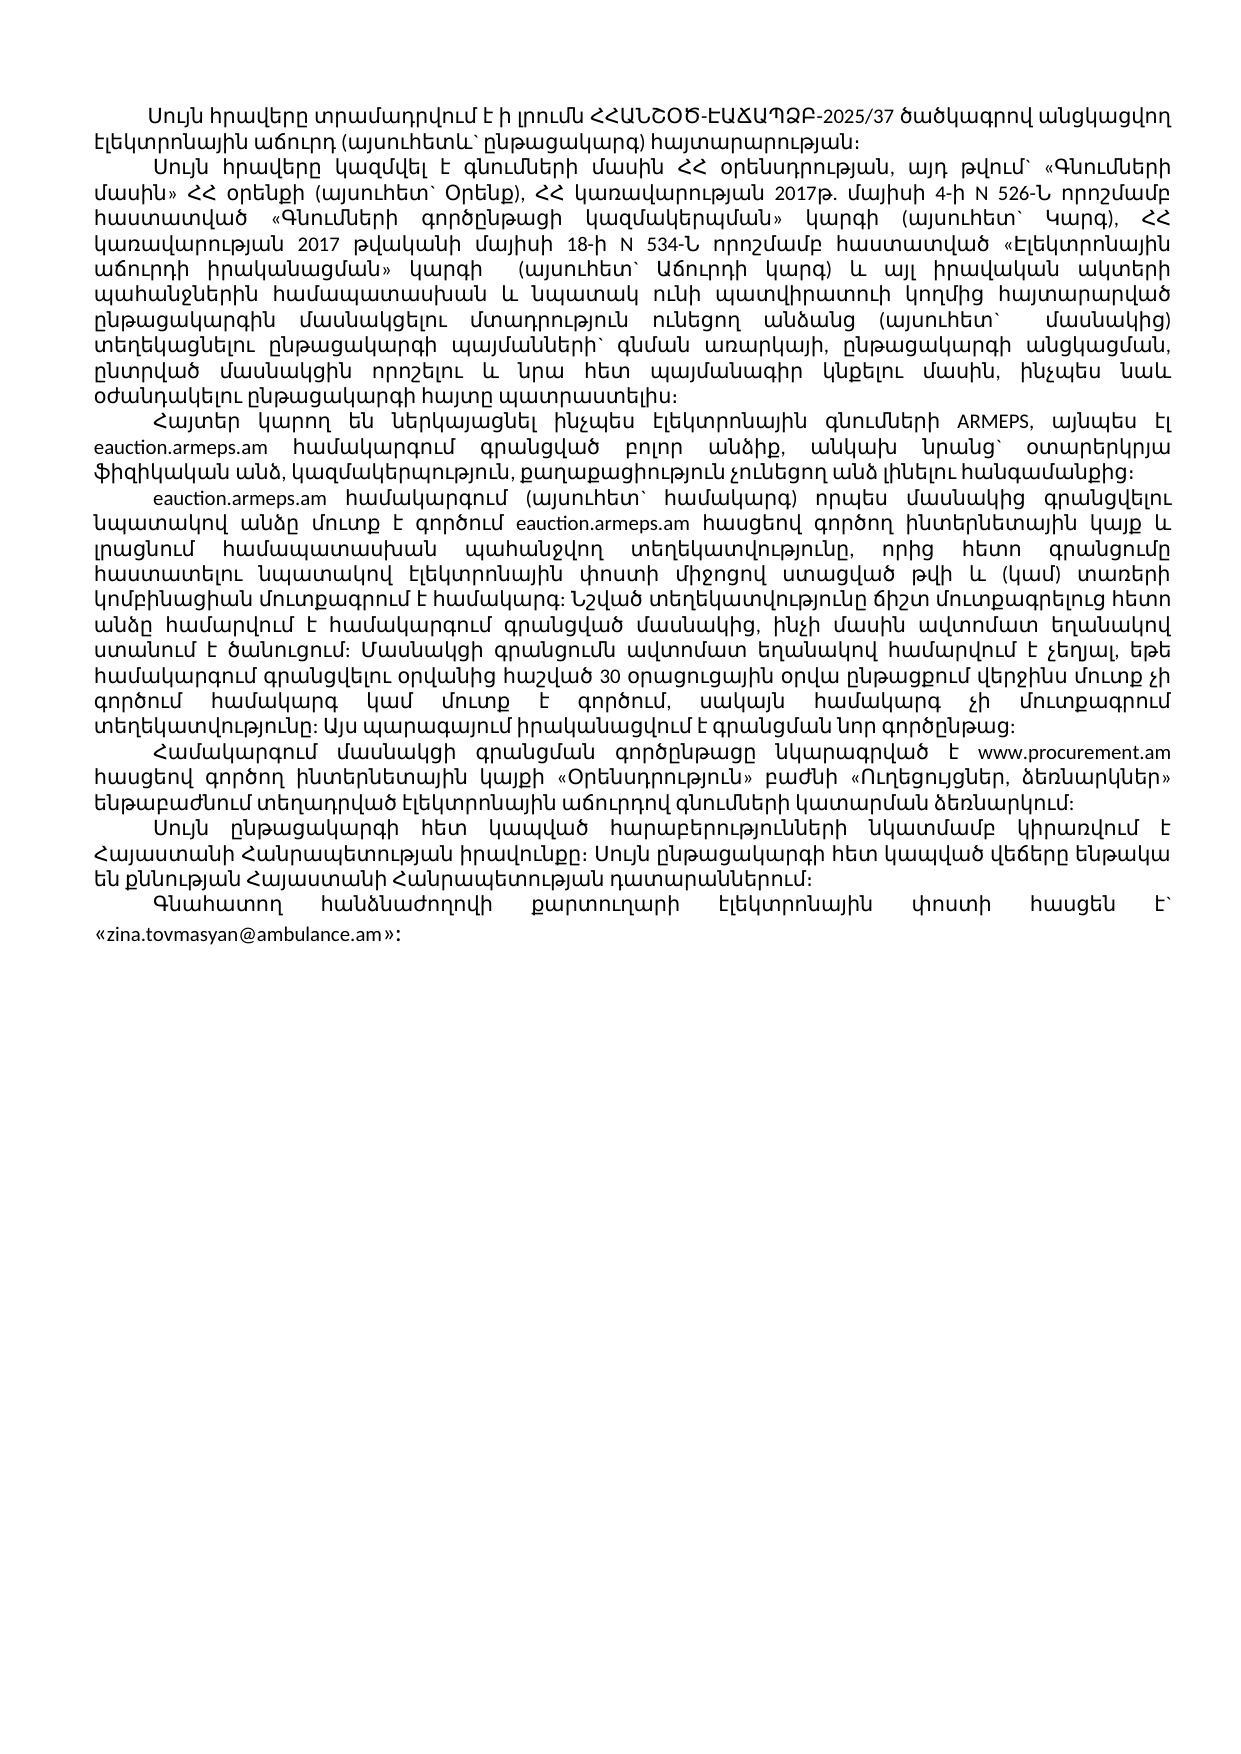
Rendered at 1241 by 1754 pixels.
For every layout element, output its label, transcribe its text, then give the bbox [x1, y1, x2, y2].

text Սույն հրավերը կազմվել է գնումների մասին ՀՀ օրենսդրության, այդ թվում` «Գնումների մասին» ՀՀ օրենքի (այսուհետ` Օրենք), ՀՀ կառավարության 2017թ. մայիսի 4-ի N 526-Ն որոշմամբ հաստատված «Գնումների գործընթացի կազմակերպման» կարգի (այսուհետ` Կարգ), ՀՀ կառավարության 2017 թվականի մայիսի 18-ի N 534-Ն որոշմամբ հաստատված «Էլեկտրոնային աճուրդի իրականացման» կարգի (այսուհետ` Աճուրդի կարգ) և այլ իրավական ակտերի պահանջներին համապատասխան և նպատակ ունի պատվիրատուի կողմից հայտարարված ընթացակարգին մասնակցելու մտադրություն ունեցող անձանց (այսուհետ` մասնակից) տեղեկացնելու ընթացակարգի պայմանների` գնման առարկայի, ընթացակարգի անցկացման, ընտրված մասնակցին որոշելու և նրա հետ պայմանագիր կնքելու մասին, ինչպես նաև օժանդակելու ընթացակարգի հայտը պատրաստելիս։ [94, 154, 1171, 409]
text eauction.armeps.am համակարգում (այսուհետ` համակարգ) որպես մասնակից գրանցվելու նպատակով անձը մուտք է գործում eauction.armeps.am հասցեով գործող ինտերնետային կայք և լրացնում համապատասխան պահանջվող տեղեկատվությունը, որից հետո գրանցումը հաստատելու նպատակով էլեկտրոնային փոստի միջոցով ստացված թվի և (կամ) տառերի կոմբինացիան մուտքագրում է համակարգ: Նշված տեղեկատվությունը ճիշտ մուտքագրելուց հետո անձը համարվում է համակարգում գրանցված մասնակից, ինչի մասին ավտոմատ եղանակով ստանում է ծանուցում: Մասնակցի գրանցումն ավտոմատ եղանակով համարվում է չեղյալ, եթե համակարգում գրանցվելու օրվանից հաշված 30 օրացուցային օրվա ընթացքում վերջինս մուտք չի գործում համակարգ կամ մուտք է գործում, սակայն համակարգ չի մուտքագրում տեղեկատվությունը: Այս պարագայում իրականացվում է գրանցման նոր գործընթաց: [94, 485, 1171, 739]
text Սույն ընթացակարգի հետ կապված հարաբերությունների նկատմամբ կիրառվում է Հայաստանի Հանրապետության իրավունքը։ Սույն ընթացակարգի հետ կապված վեճերը ենթակա են քննության Հայաստանի Հանրապետության դատարաններում։ [94, 815, 1171, 892]
text Սույն հրավերը տրամադրվում է ի լրումն ՀՀԱՆՇՕԾ-ԷԱՃԱՊՁԲ-2025/37 ծածկագրով անցկացվող էլեկտրոնային աճուրդ (այսուհետև` ընթացակարգ) հայտարարության։ [94, 104, 1171, 154]
text Գնահատող հանձնաժողովի քարտուղարի էլեկտրոնային փոստի հասցեն է` «zina.tovmasyan@ambulance.am»: [94, 892, 1171, 948]
text Համակարգում մասնակցի գրանցման գործընթացը նկարագրված է www.procurement.am հասցեով գործող ինտերնետային կայքի «Օրենսդրություն» բաժնի «Ուղեցույցներ, ձեռնարկներ» ենթաբաժնում տեղադրված էլեկտրոնային աճուրդով գնումների կատարման ձեռնարկում: [94, 739, 1171, 815]
text Հայտեր կարող են ներկայացնել ինչպես էլեկտրոնային գնումների ARMEPS, այնպես էլ eauction.armeps.am համակարգում գրանցված բոլոր անձիք, անկախ նրանց` օտարերկրյա ֆիզիկական անձ, կազմակերպություն, քաղաքացիություն չունեցող անձ լինելու հանգամանքից։ [94, 409, 1171, 485]
